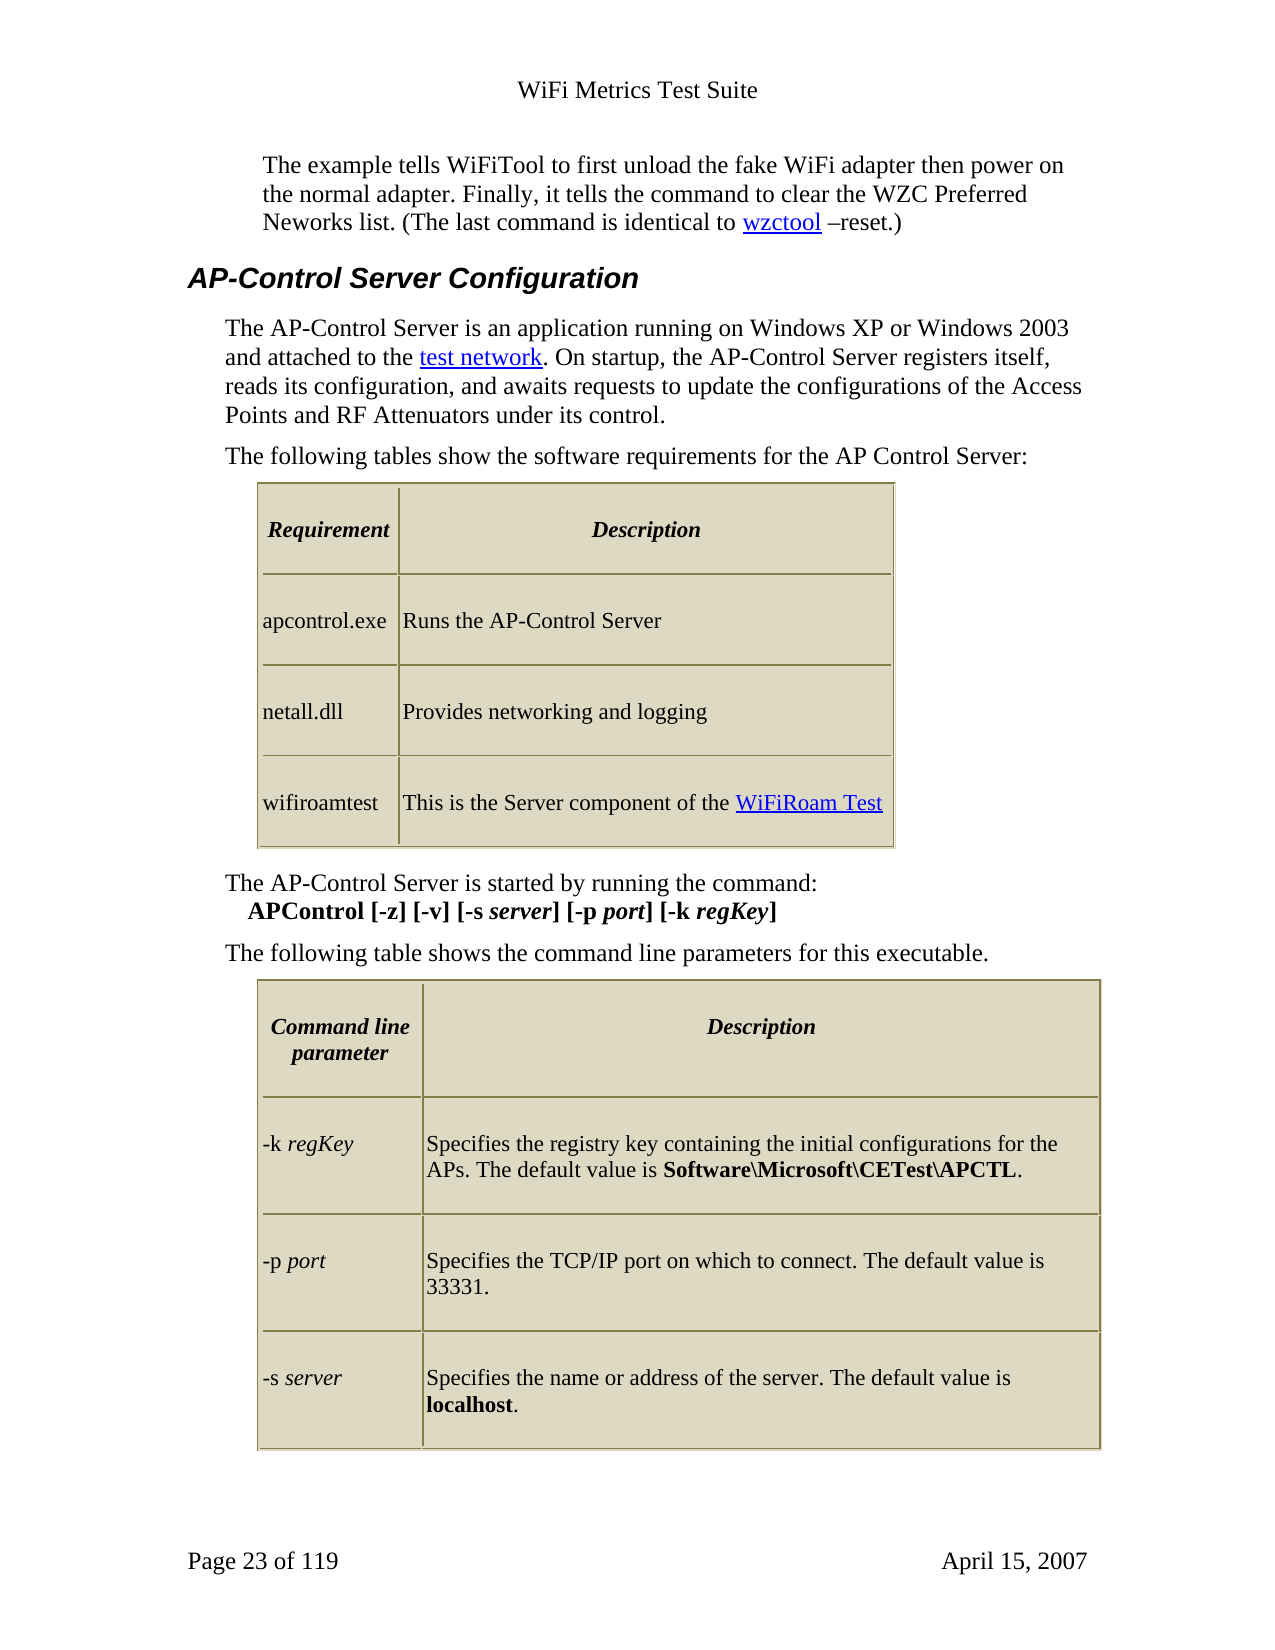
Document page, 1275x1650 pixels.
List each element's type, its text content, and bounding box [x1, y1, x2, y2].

table_cell -k regKey [260, 1096, 421, 1213]
table_cell Provides networking and logging [400, 664, 893, 755]
text APControl [-z] [-v] [-s server] [-p port] [-k regKey] [247, 896, 1087, 925]
table_header Requirement [260, 486, 398, 573]
table_cell Specifies the registry key containing the initial configurations for the APs. The default value is Software\Microsoft\CETest\APCTL. [424, 1096, 1099, 1213]
table_cell Specifies the name or address of the server. The default value is localhost. [422, 1330, 1100, 1448]
table_header Description [422, 982, 1099, 1096]
table_cell Runs the AP-Control Server [400, 573, 893, 664]
table_cell -p port [260, 1213, 421, 1330]
table_cell apcontrol.exe [260, 573, 397, 664]
table_cell netall.dll [260, 664, 397, 755]
subtitle AP-Control Server Configuration [187, 261, 1087, 295]
table_cell This is the Server component of the WiFiRoam Test [398, 755, 894, 846]
table_header Command line parameter [260, 981, 422, 1096]
text The AP-Control Server is an application running on Windows XP or Windows 2003 and attached to the test network. On startup, the AP-Control Server registers itself, reads its configuration, and awaits requests to update the configurations of the Access Points and RF Attenuators under its control. [225, 313, 1087, 428]
table_header Description [398, 486, 893, 573]
text The following tables show the software requirements for the AP Control Server: [225, 441, 1087, 470]
table_cell Specifies the TCP/IP port on which to connect. The default value is 33331. [424, 1213, 1100, 1330]
table_cell -s server [260, 1330, 422, 1448]
text The example tells WiFiTool to first unload the fake WiFi adapter then power on the normal adapter. Finally, it tells the command to clear the WZC Preferred Neworks list. (The last command is identical to wzctool –reset.) [262, 150, 1087, 236]
text The following table shows the command line parameters for this executable. [225, 938, 1087, 966]
text The AP-Control Server is started by running the command: [225, 868, 1087, 896]
table_cell wifiroamtest [258, 755, 398, 846]
